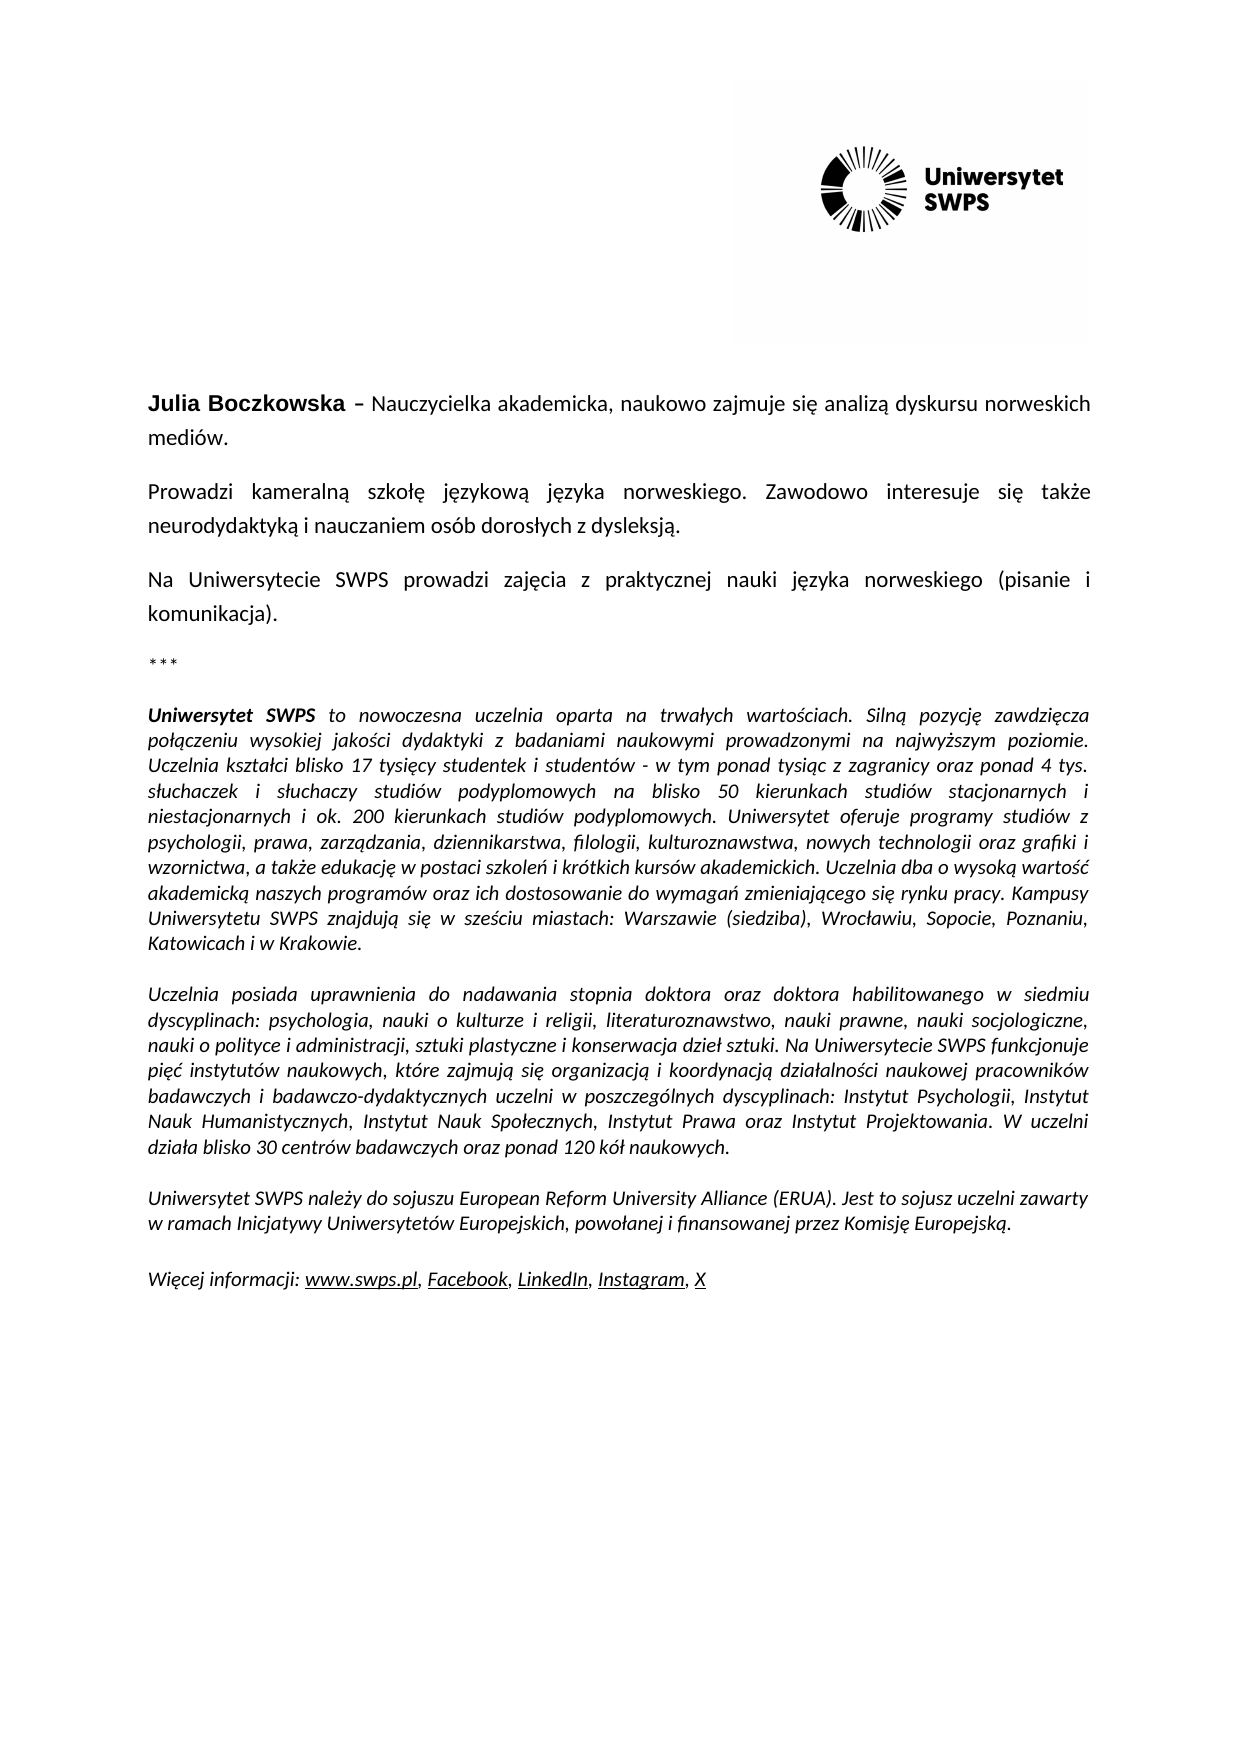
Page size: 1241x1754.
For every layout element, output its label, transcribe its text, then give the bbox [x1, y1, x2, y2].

text Uniwersytet SWPS to nowoczesna uczelnia oparta na trwałych wartościach. Silną pozycję zawdzięcza połączeniu wysokiej jakości dydaktyki z badaniami naukowymi prowadzonymi na najwyższym poziomie. Uczelnia kształci blisko 17 tysięcy studentek i studentów - w tym ponad tysiąc z zagranicy oraz ponad 4 tys. słuchaczek i słuchaczy studiów podyplomowych na blisko 50 kierunkach studiów stacjonarnych i niestacjonarnych i ok. 200 kierunkach studiów podyplomowych. Uniwersytet oferuje programy studiów z psychologii, prawa, zarządzania, dziennikarstwa, filologii, kulturoznawstwa, nowych technologii oraz grafiki i wzornictwa, a także edukację w postaci szkoleń i krótkich kursów akademickich. Uczelnia dba o wysoką wartość akademicką naszych programów oraz ich dostosowanie do wymagań zmieniającego się rynku pracy. Kampusy Uniwersytetu SWPS znajdują się w sześciu miastach: Warszawie (siedziba), Wrocławiu, Sopocie, Poznaniu, Katowicach i w Krakowie. [148, 702, 1092, 956]
text Uniwersytet SWPS należy do sojuszu European Reform University Alliance (ERUA). Jest to sojusz uczelni zawarty w ramach Inicjatywy Uniwersytetów Europejskich, powołanej i finansowanej przez Komisję Europejską. [148, 1185, 1092, 1236]
subtitle Julia Boczkowska – Nauczycielka akademicka, naukowo zajmuje się analizą dyskursu norweskich mediów. [148, 257, 1092, 451]
picture [731, 77, 1090, 257]
text Więcej informacji: www.swps.pl, Facebook, LinkedIn, Instagram, X [148, 1266, 1092, 1292]
subtitle Prowadzi kameralną szkołę językową języka norweskiego. Zawodowo interesuje się także neurodydaktyką i nauczaniem osób dorosłych z dysleksją. [148, 477, 1092, 539]
text Uczelnia posiada uprawnienia do nadawania stopnia doktora oraz doktora habilitowanego w siedmiu dyscyplinach: psychologia, nauki o kulturze i religii, literaturoznawstwo, nauki prawne, nauki socjologiczne, nauki o polityce i administracji, sztuki plastyczne i konserwacja dzieł sztuki. Na Uniwersytecie SWPS funkcjonuje pięć instytutów naukowych, które zajmują się organizacją i koordynacją działalności naukowej pracowników badawczych i badawczo-dydaktycznych uczelni w poszczególnych dyscyplinach: Instytut Psychologii, Instytut Nauk Humanistycznych, Instytut Nauk Społecznych, Instytut Prawa oraz Instytut Projektowania. W uczelni działa blisko 30 centrów badawczych oraz ponad 120 kół naukowych. [148, 981, 1092, 1159]
subtitle Na Uniwersytecie SWPS prowadzi zajęcia z praktycznej nauki języka norweskiego (pisanie i komunikacja). [148, 565, 1092, 627]
text *** [148, 653, 1092, 678]
